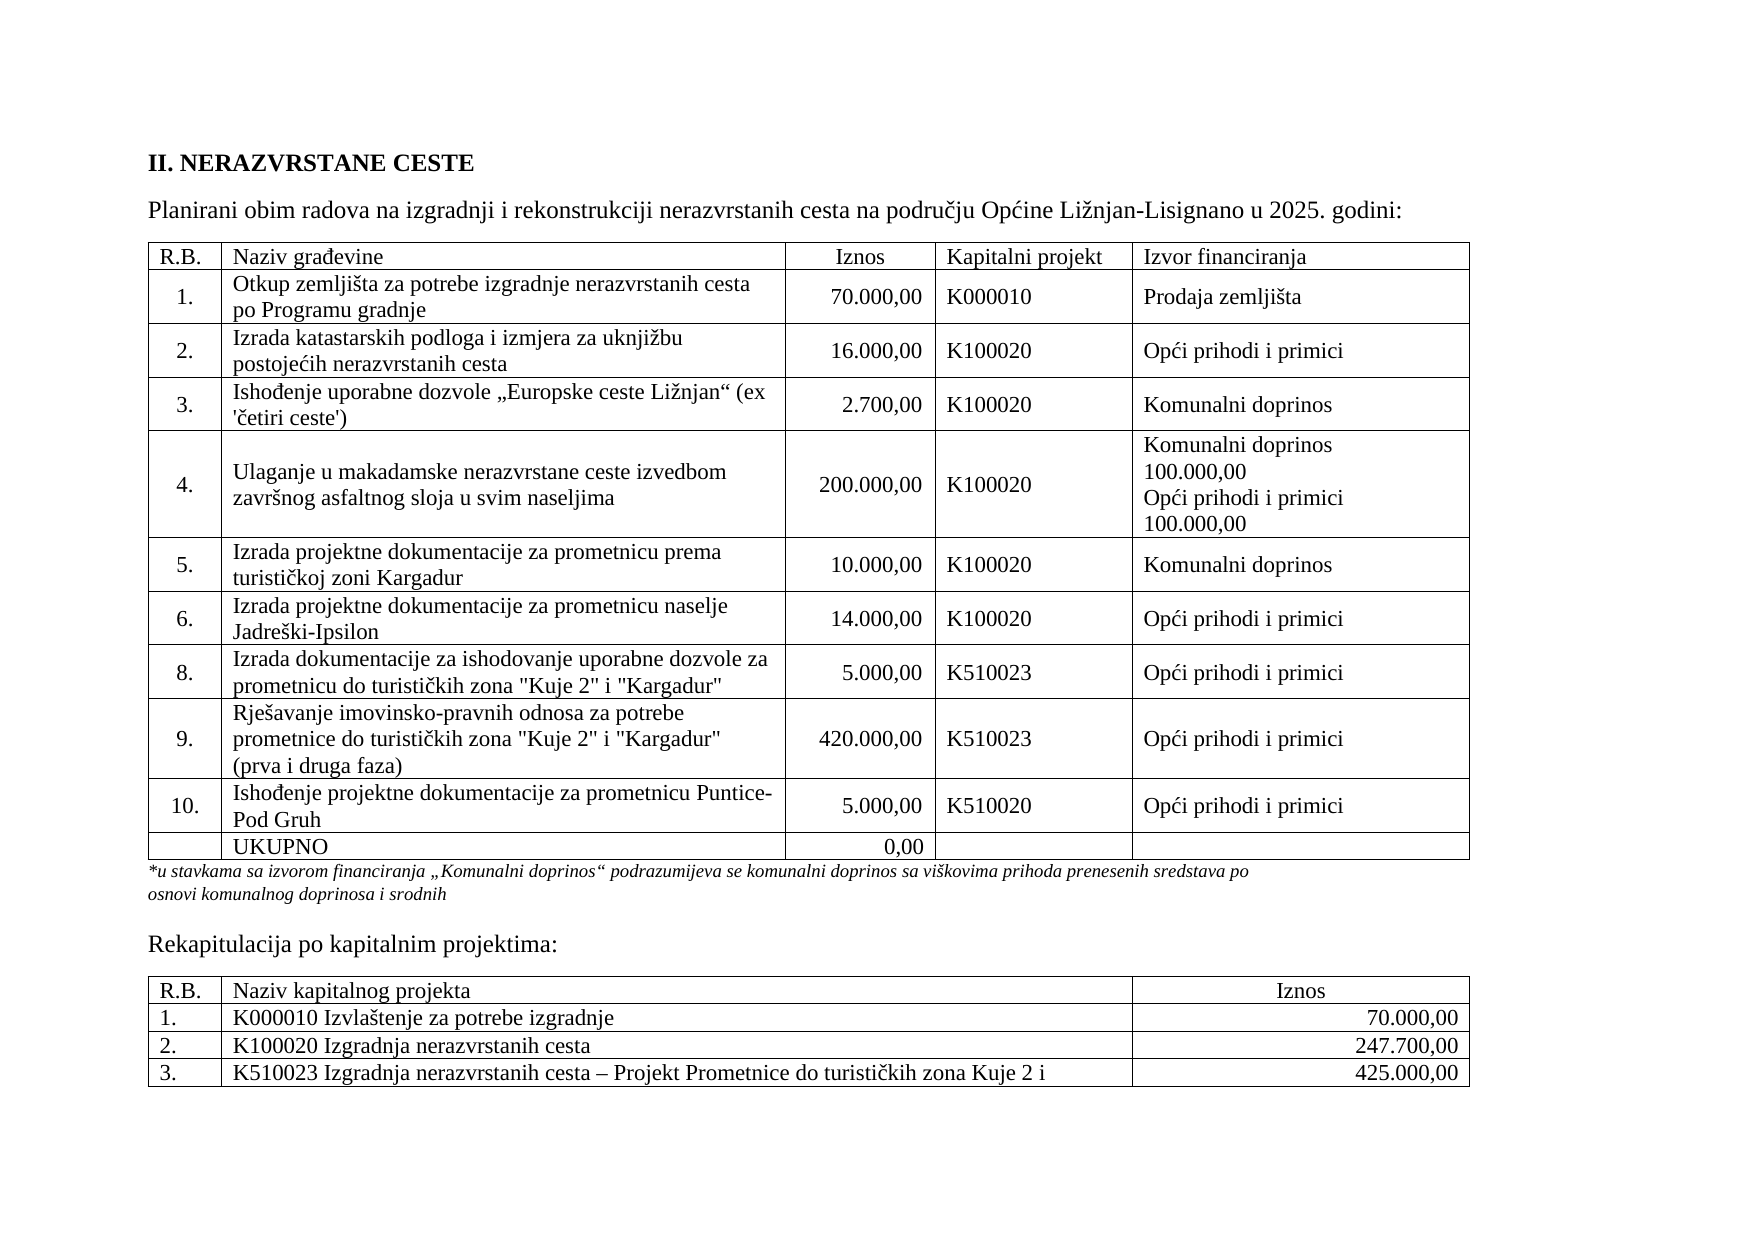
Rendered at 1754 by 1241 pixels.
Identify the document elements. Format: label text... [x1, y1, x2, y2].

table_cell 70.000,00 [786, 270, 935, 323]
table_cell K510020 [936, 779, 1132, 832]
table_cell 8. [149, 645, 221, 698]
table_cell Opći prihodi i primici [1133, 645, 1469, 698]
table_cell 3. [149, 378, 221, 430]
text osnovi komunalnog doprinosa i srodnih [148, 883, 1606, 905]
table_cell 1. [149, 1004, 221, 1031]
table_cell Izrada dokumentacije za ishodovanje uporabne dozvole za prometnicu do turističkih zona "Kuje 2" i "Kargadur" [222, 645, 785, 698]
table_header R.B. [149, 243, 221, 269]
table_cell 5.000,00 [786, 779, 935, 832]
table_cell K510023 [936, 645, 1132, 698]
table_cell K100020 Izgradnja nerazvrstanih cesta [222, 1032, 1132, 1058]
table_cell 425.000,00 [1133, 1059, 1469, 1086]
table_cell K100020 [936, 324, 1132, 377]
table_cell [936, 833, 1132, 859]
table_cell 10.000,00 [786, 538, 935, 591]
table_cell [1133, 833, 1469, 859]
table_header Naziv kapitalnog projekta [222, 977, 1132, 1003]
table_cell 6. [149, 592, 221, 644]
table_cell 2.700,00 [786, 378, 935, 430]
table_cell 200.000,00 [786, 431, 935, 537]
text *u stavkama sa izvorom financiranja „Komunalni doprinos“ podrazumijeva se komunalni doprinos sa viškovima prihoda prenesenih sredstava po [148, 860, 1606, 882]
text Rekapitulacija po kapitalnim projektima: [148, 929, 1606, 958]
table_header Iznos [1133, 977, 1469, 1003]
table_cell 9. [149, 699, 221, 778]
table_cell 420.000,00 [786, 699, 935, 778]
table_cell K000010 [936, 270, 1132, 323]
table_cell 2. [149, 324, 221, 377]
table_cell 70.000,00 [1133, 1004, 1469, 1031]
table_cell K000010 Izvlaštenje za potrebe izgradnje [222, 1004, 1132, 1031]
text Planirani obim radova na izgradnji i rekonstrukciji nerazvrstanih cesta na području Općine Ližnjan-Lisignano u 2025. godini: [148, 195, 1606, 223]
table_cell Komunalni doprinos [1133, 538, 1469, 591]
table_cell 2. [149, 1032, 221, 1058]
table_cell K100020 [936, 431, 1132, 537]
table_cell Opći prihodi i primici [1133, 324, 1469, 377]
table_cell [222, 1059, 1132, 1086]
table_header Iznos [786, 243, 935, 269]
table_cell Ishođenje uporabne dozvole „Europske ceste Ližnjan“ (ex 'četiri ceste') [222, 378, 785, 430]
table_header Kapitalni projekt [936, 243, 1132, 269]
table_cell Komunalni doprinos [1133, 378, 1469, 430]
table_cell Opći prihodi i primici [1133, 699, 1469, 778]
table_cell 247.700,00 [1133, 1032, 1469, 1058]
table_cell 5.000,00 [786, 645, 935, 698]
table_cell UKUPNO [222, 833, 785, 859]
table_cell Ulaganje u makadamske nerazvrstane ceste izvedbom završnog asfaltnog sloja u svim naseljima [222, 431, 785, 537]
table_cell 16.000,00 [786, 324, 935, 377]
table_cell Izrada katastarskih podloga i izmjera za uknjižbu postojećih nerazvrstanih cesta [222, 324, 785, 377]
table_cell Opći prihodi i primici [1133, 592, 1469, 644]
table_header Naziv građevine [222, 243, 785, 269]
table_cell 3. [149, 1059, 221, 1086]
table_cell Komunalni doprinos 100.000,00 Opći prihodi i primici 100.000,00 [1133, 431, 1469, 537]
table_cell K100020 [936, 592, 1132, 644]
table_header Izvor financiranja [1133, 243, 1469, 269]
table_cell K100020 [936, 378, 1132, 430]
table_cell [149, 833, 221, 859]
table_cell Ishođenje projektne dokumentacije za prometnicu Puntice-Pod Gruh [222, 779, 785, 832]
table_cell Otkup zemljišta za potrebe izgradnje nerazvrstanih cesta po Programu gradnje [222, 270, 785, 323]
table_cell Opći prihodi i primici [1133, 779, 1469, 832]
table_cell 742.700,00 [786, 833, 935, 859]
table_cell K510023 [936, 699, 1132, 778]
text II. NERAZVRSTANE CESTE [148, 148, 1606, 176]
table_cell 14.000,00 [786, 592, 935, 644]
table_cell Izrada projektne dokumentacije za prometnicu prema turističkoj zoni Kargadur [222, 538, 785, 591]
table_cell 4. [149, 431, 221, 537]
table_cell Rješavanje imovinsko-pravnih odnosa za potrebe prometnice do turističkih zona "Kuje 2" i "Kargadur" (prva i druga faza) [222, 699, 785, 778]
table_cell Izrada projektne dokumentacije za prometnicu naselje Jadreški-Ipsilon [222, 592, 785, 644]
table_cell K100020 [936, 538, 1132, 591]
table_cell Prodaja zemljišta [1133, 270, 1469, 323]
table_cell 10. [149, 779, 221, 832]
table_header R.B. [149, 977, 221, 1003]
table_cell 1. [149, 270, 221, 323]
table_cell 5. [149, 538, 221, 591]
